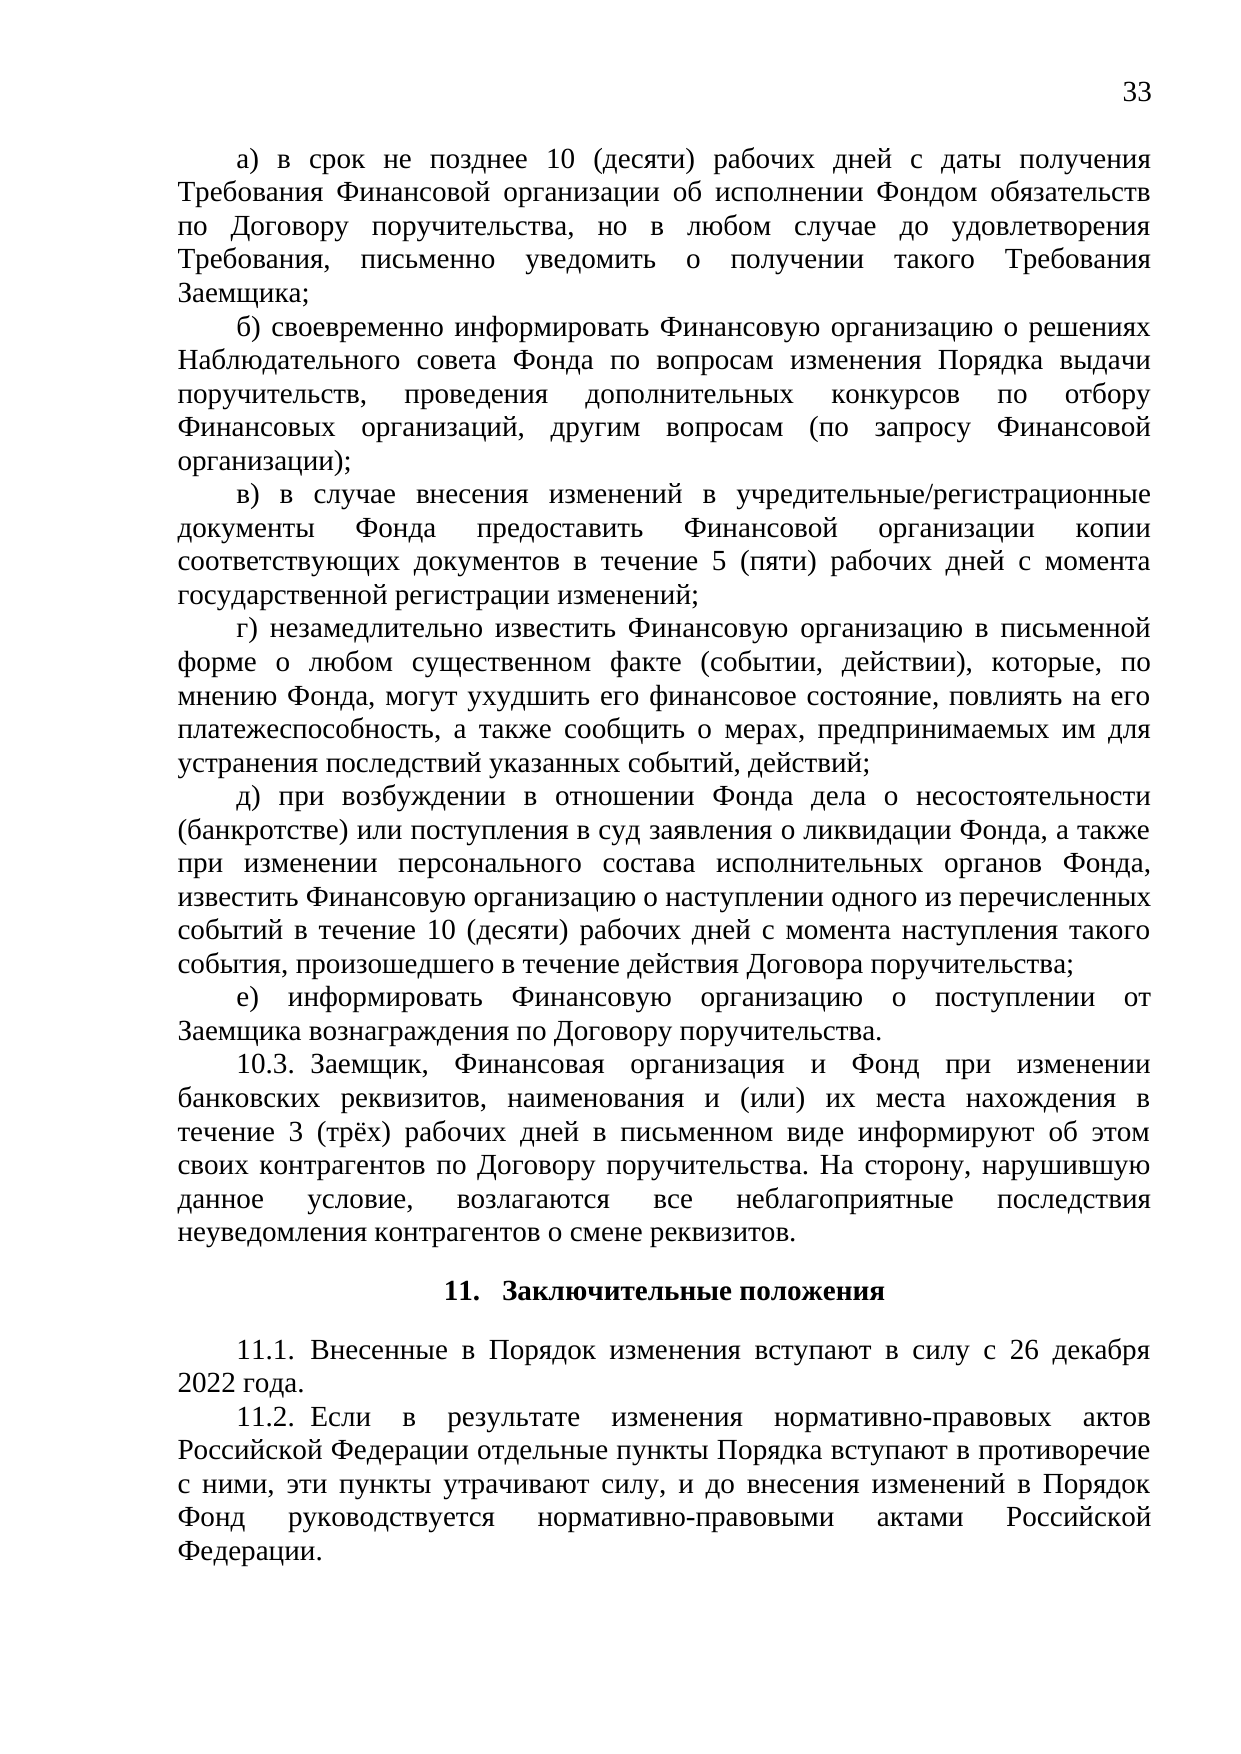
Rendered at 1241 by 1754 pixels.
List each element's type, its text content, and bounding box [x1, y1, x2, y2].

list Если в результате изменения нормативно-правовых актов Российской Федерации отдельные пункты Порядка вступают в противоречие с ними, эти пункты утрачивают силу, и до внесения изменений в Порядок Фонд руководствуется нормативно-правовыми актами Российской Федерации. [177, 1399, 1152, 1567]
list Внесенные в Порядок изменения вступают в силу с 26 декабря 2022 года. [177, 1332, 1152, 1399]
text в) в случае внесения изменений в учредительные/регистрационные документы Фонда предоставить Финансовой организации копии соответствующих документов в течение 5 (пяти) рабочих дней с момента государственной регистрации изменений; [177, 476, 1152, 611]
text г) незамедлительно известить Финансовую организацию в письменной форме о любом существенном факте (событии, действии), которые, по мнению Фонда, могут ухудшить его финансовое состояние, повлиять на его платежеспособность, а также сообщить о мерах, предпринимаемых им для устранения последствий указанных событий, действий; [177, 611, 1152, 778]
list Заемщик, Финансовая организация и Фонд при изменении банковских реквизитов, наименования и (или) их места нахождения в течение 3 (трёх) рабочих дней в письменном виде информируют об этом своих контрагентов по Договору поручительства. На сторону, нарушившую данное условие, возлагаются все неблагоприятные последствия неуведомления контрагентов о смене реквизитов. [177, 1047, 1152, 1248]
text д) при возбуждении в отношении Фонда дела о несостоятельности (банкротстве) или поступления в суд заявления о ликвидации Фонда, а также при изменении персонального состава исполнительных органов Фонда, известить Финансовую организацию о наступлении одного из перечисленных событий в течение 10 (десяти) рабочих дней с момента наступления такого события, произошедшего в течение действия Договора поручительства; [177, 778, 1152, 979]
text е) информировать Финансовую организацию о поступлении от Заемщика вознаграждения по Договору поручительства. [177, 979, 1152, 1047]
subtitle Заключительные положения [177, 1273, 1152, 1306]
text б) своевременно информировать Финансовую организацию о решениях Наблюдательного совета Фонда по вопросам изменения Порядка выдачи поручительств, проведения дополнительных конкурсов по отбору Финансовых организаций, другим вопросам (по запросу Финансовой организации); [177, 309, 1152, 476]
text а) в срок не позднее 10 (десяти) рабочих дней с даты получения Требования Финансовой организации об исполнении Фондом обязательств по Договору поручительства, но в любом случае до удовлетворения Требования, письменно уведомить о получении такого Требования Заемщика; [177, 141, 1152, 309]
